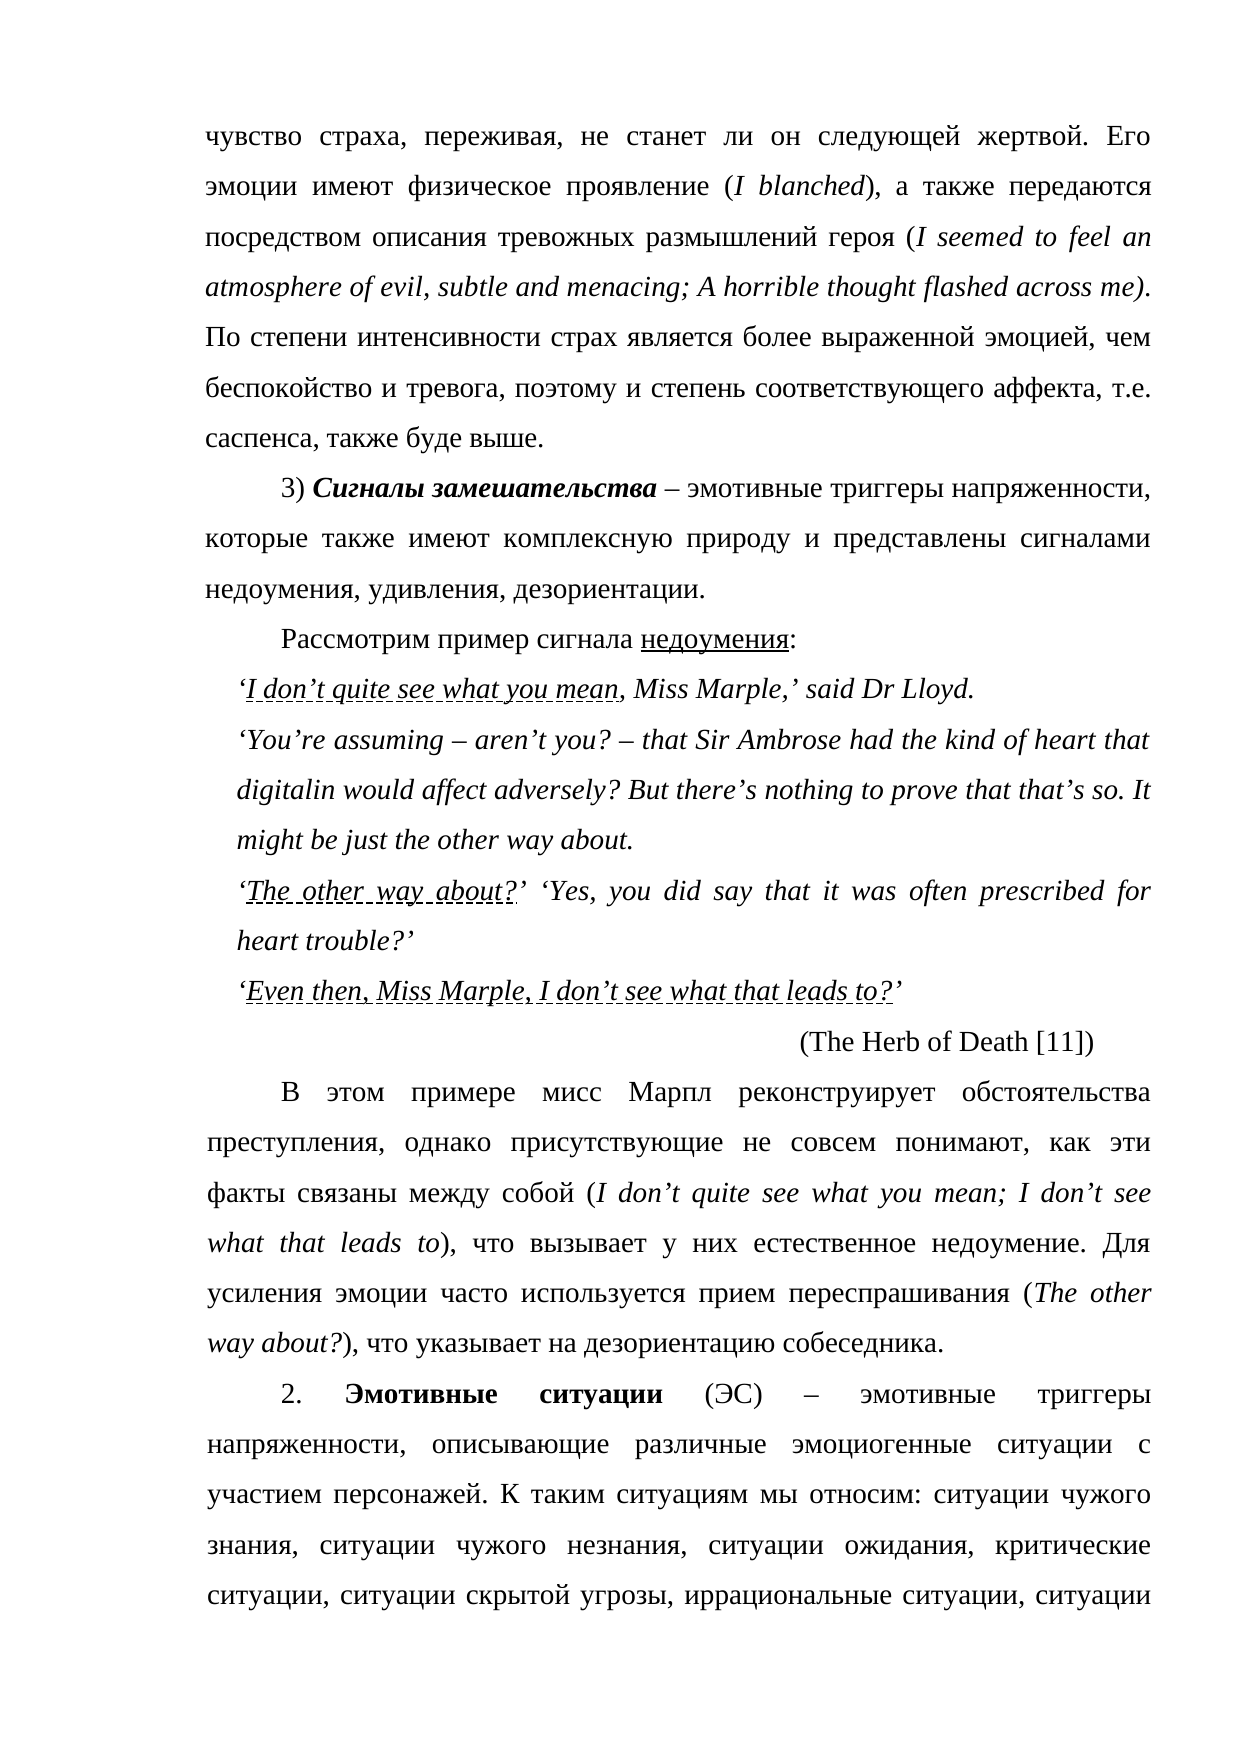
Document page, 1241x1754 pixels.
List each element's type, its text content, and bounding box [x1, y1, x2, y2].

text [205, 118, 1152, 453]
text ‘Even then, Miss Marple, I don’t see what that leads to?’ [236, 973, 1152, 1007]
text 3) Сигналы замешательства – эмотивные триггеры напряженности, которые также имеют комплексную природу и представлены сигналами недоумения, удивления, дезориентации. [205, 470, 1152, 604]
text ‘You’re assuming – aren’t you? – that Sir Ambrose had the kind of heart that digitalin would affect adversely? But there’s nothing to prove that that’s so. It might be just the other way about. [236, 722, 1152, 856]
text ‘The other way about?’ ‘Yes, you did say that it was often prescribed for heart trouble?’ [236, 873, 1152, 957]
text ‘I don’t quite see what you mean, Miss Marple,’ said Dr Lloyd. [236, 672, 1152, 705]
text В этом примере мисс Марпл реконструирует обстоятельства преступления, однако присутствующие не совсем понимают, как эти факты связаны между собой (I don’t quite see what you mean; I don’t see what that leads to), что вызывает у них естественное недоумение. Для усиления эмоции часто используется прием переспрашивания (The other way about?), что указывает на дезориентацию собеседника. [207, 1074, 1152, 1359]
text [207, 1376, 1152, 1611]
text Рассмотрим пример сигнала недоумения: [205, 621, 1152, 655]
text (The Herb of Death [11]) [354, 1024, 1152, 1057]
